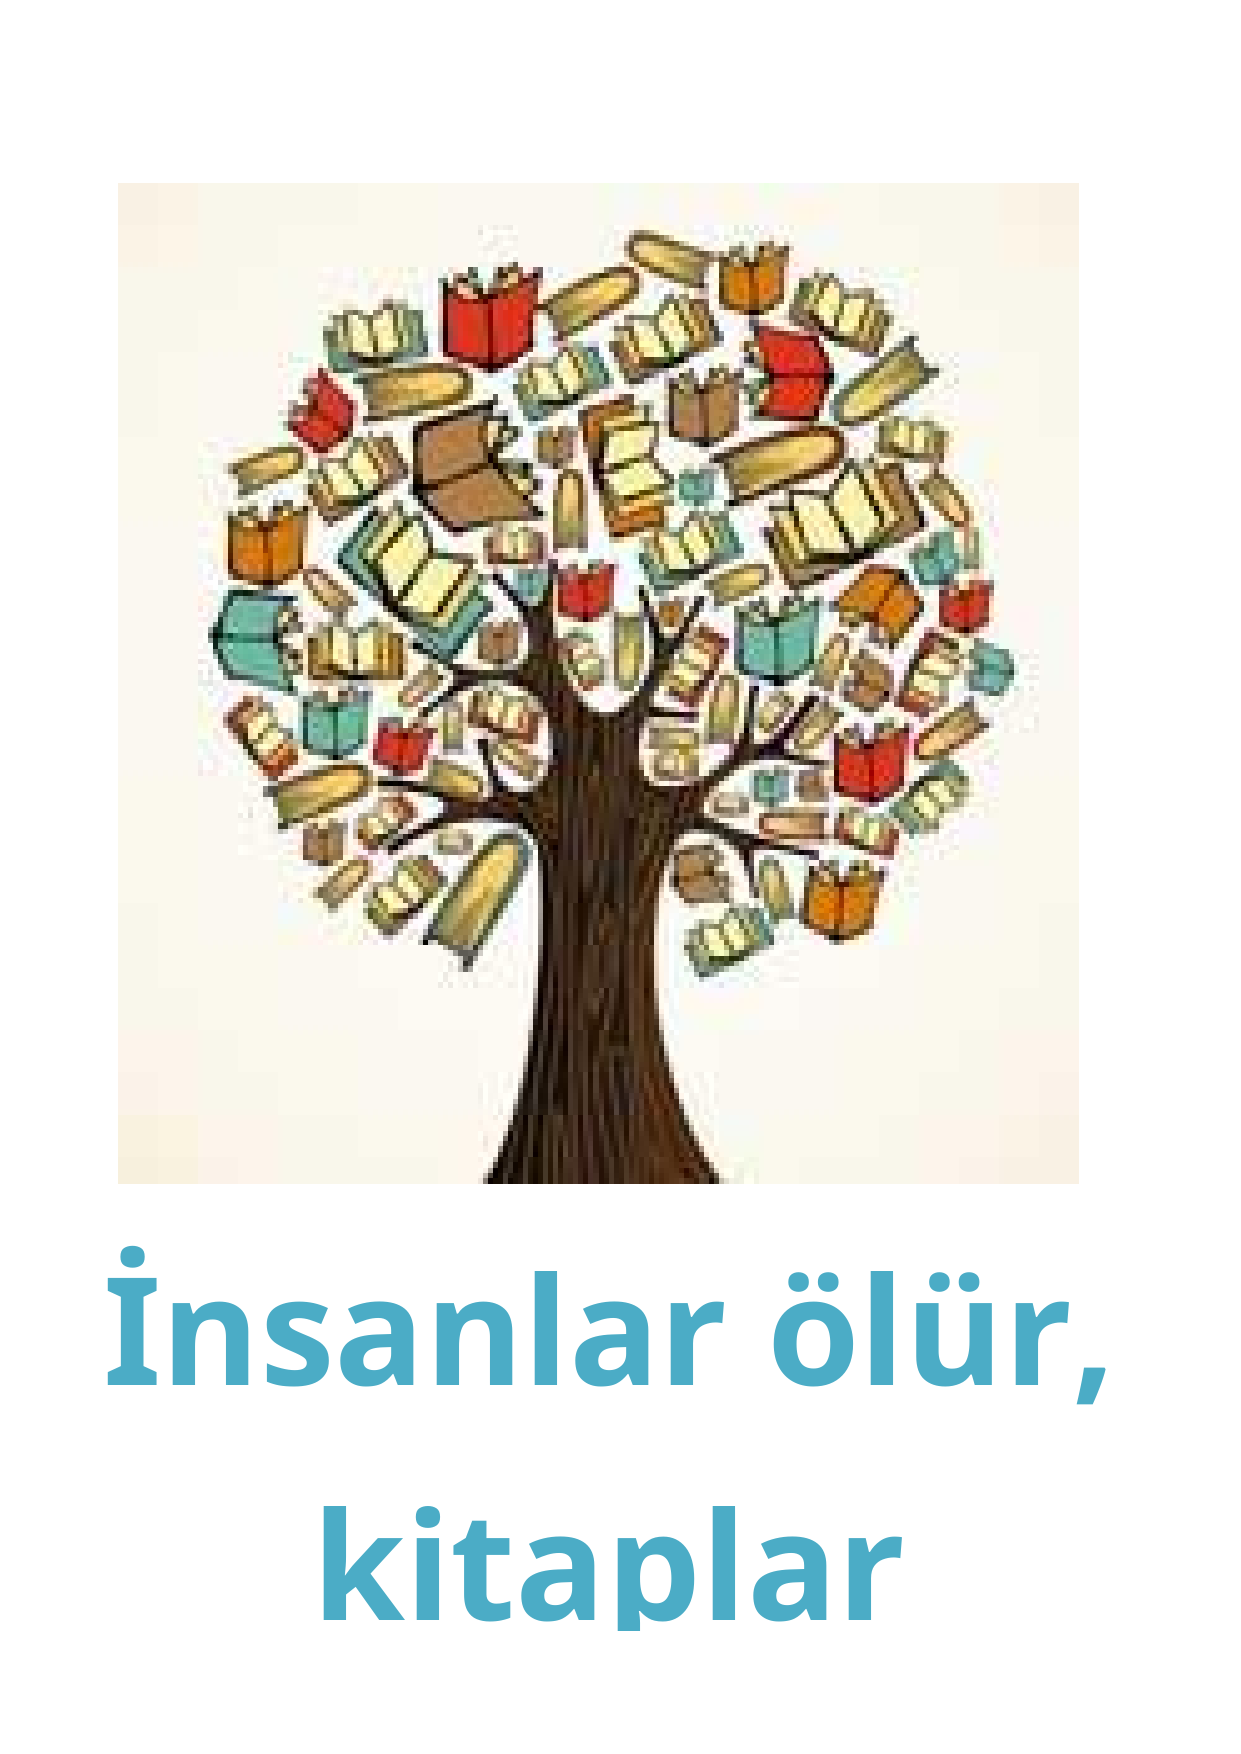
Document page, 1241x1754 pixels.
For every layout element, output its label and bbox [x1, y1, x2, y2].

picture [118, 183, 1079, 1184]
